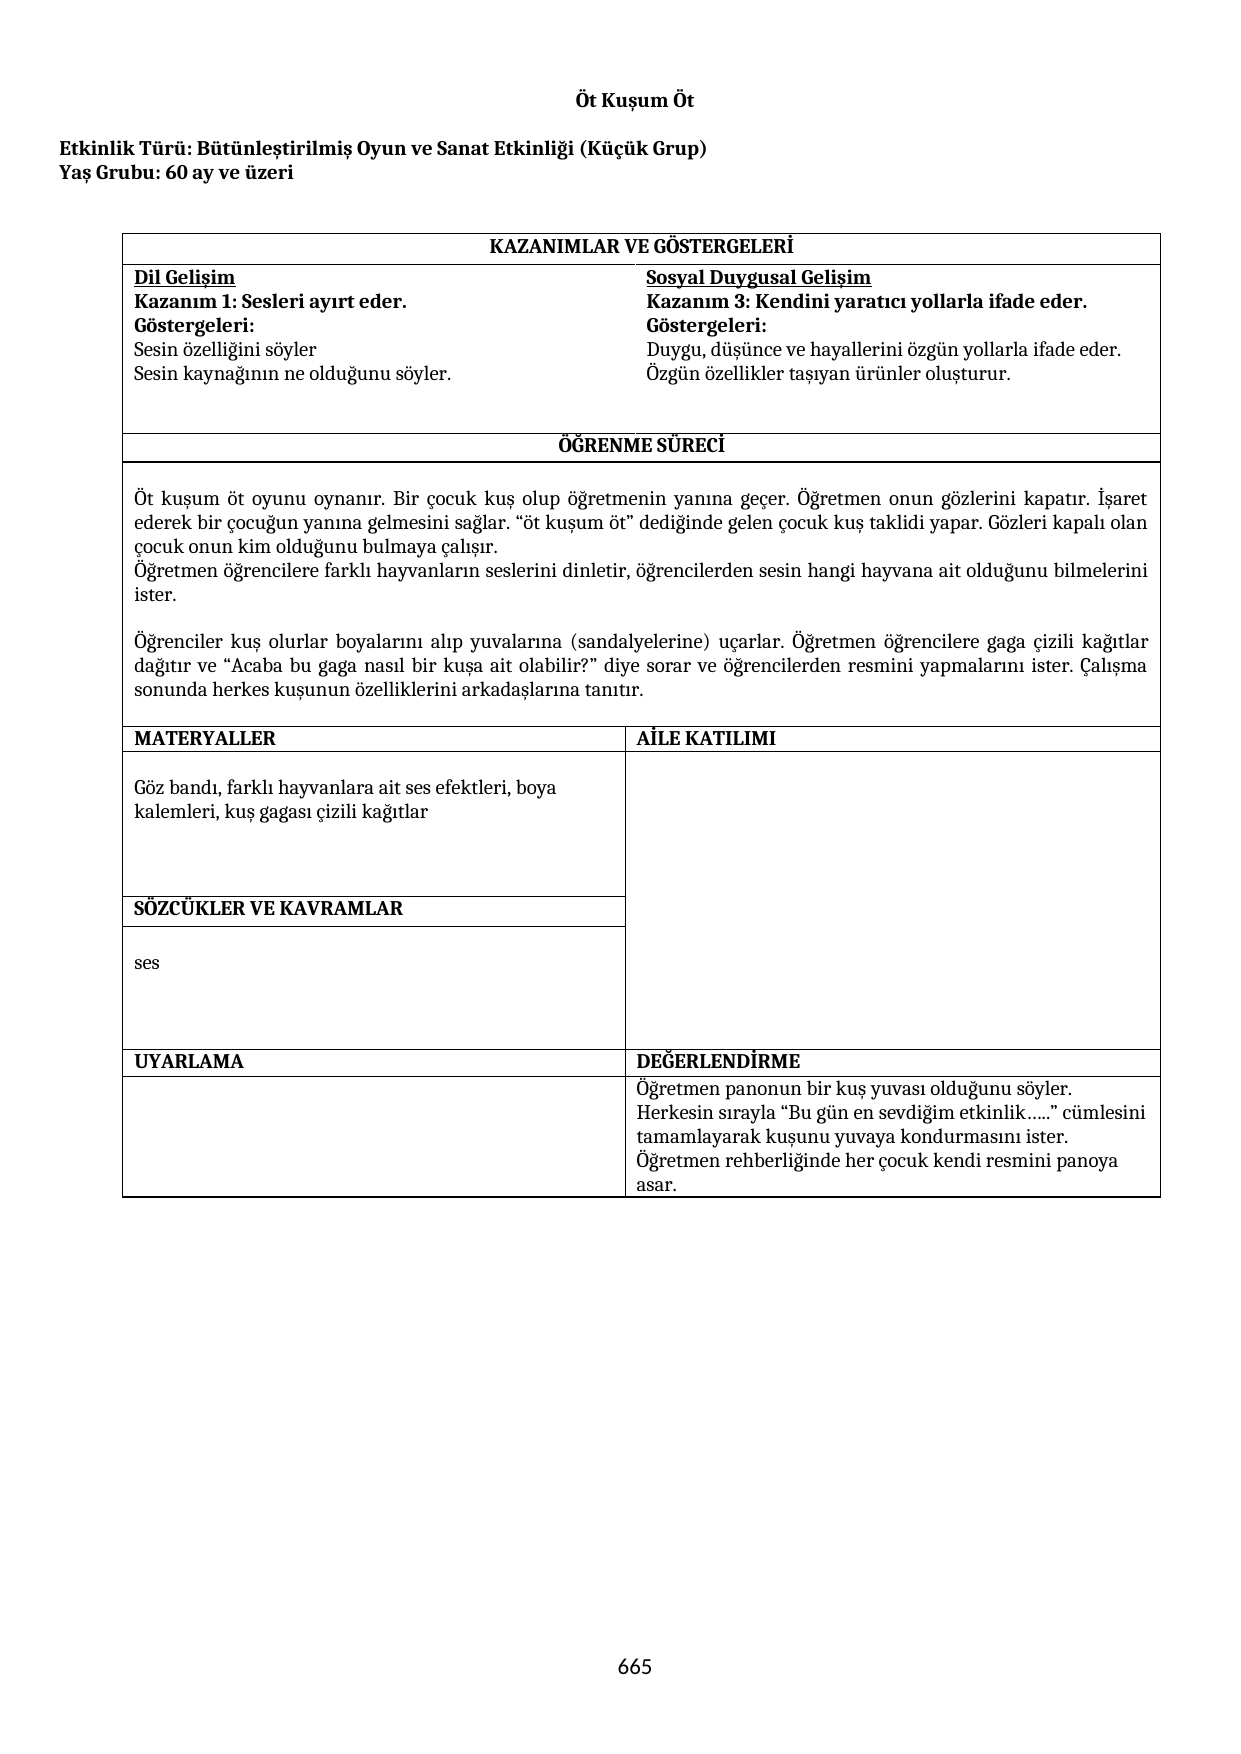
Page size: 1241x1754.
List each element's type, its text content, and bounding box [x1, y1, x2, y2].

text Etkinlik Türü: Bütünleştirilmiş Oyun ve Sanat Etkinliği (Küçük Grup) [59, 137, 1211, 161]
table_cell MATERYALLER [123, 727, 625, 751]
table_cell Öt kuşum öt oyunu oynanır. Bir çocuk kuş olup öğretmenin yanına geçer. Öğretmen onun gözlerini kapatır. İşaret ederek bir çocuğun yanına gelmesini sağlar. “öt kuşum öt” dediğinde gelen çocuk kuş taklidi yapar. Gözleri kapalı olan çocuk onun kim olduğunu bulmaya çalışır. Öğretmen öğrencilere farklı hayvanların seslerini dinletir, öğrencilerden sesin hangi hayvana ait olduğunu bilmelerini ister. Öğrenciler kuş olurlar boyalarını alıp yuvalarına (sandalyelerine) uçarlar. Öğretmen öğrencilere gaga çizili kağıtlar dağıtır ve “Acaba bu gaga nasıl bir kuşa ait olabilir?” diye sorar ve öğrencilerden resmini yapmalarını ister. Çalışma sonunda herkes kuşunun özelliklerini arkadaşlarına tanıtır. [123, 463, 1160, 726]
table_cell UYARLAMA [123, 1050, 625, 1076]
table_cell AİLE KATILIMI [626, 727, 1160, 751]
table_cell Öğretmen panonun bir kuş yuvası olduğunu söyler. Herkesin sırayla “Bu gün en sevdiğim etkinlik…..” cümlesini tamamlayarak kuşunu yuvaya kondurmasını ister. Öğretmen rehberliğinde her çocuk kendi resmini panoya asar. [626, 1077, 1160, 1196]
table_cell ses [123, 927, 625, 1049]
text Öt Kuşum Öt [59, 89, 1211, 113]
table_cell [123, 1077, 625, 1196]
table_cell ÖĞRENME SÜRECİ [123, 434, 1160, 461]
table_cell [626, 752, 1160, 1049]
text Yaş Grubu: 60 ay ve üzeri [59, 161, 1211, 185]
table_cell Sosyal Duygusal Gelişim Kazanım 3: Kendini yaratıcı yollarla ifade eder. Göstergeleri: Duygu, düşünce ve hayallerini özgün yollarla ifade eder. Özgün özellikler taşıyan ürünler oluşturur. [636, 265, 1160, 433]
table_cell SÖZCÜKLER VE KAVRAMLAR [123, 897, 625, 926]
table_cell DEĞERLENDİRME [626, 1050, 1160, 1076]
table_cell Dil Gelişim Kazanım 1: Sesleri ayırt eder. Göstergeleri: Sesin özelliğini söyler Sesin kaynağının ne olduğunu söyler. [123, 265, 635, 433]
table_cell Göz bandı, farklı hayvanlara ait ses efektleri, boya kalemleri, kuş gagası çizili kağıtlar [123, 752, 625, 896]
table_header KAZANIMLAR VE GÖSTERGELERİ [123, 234, 1160, 264]
